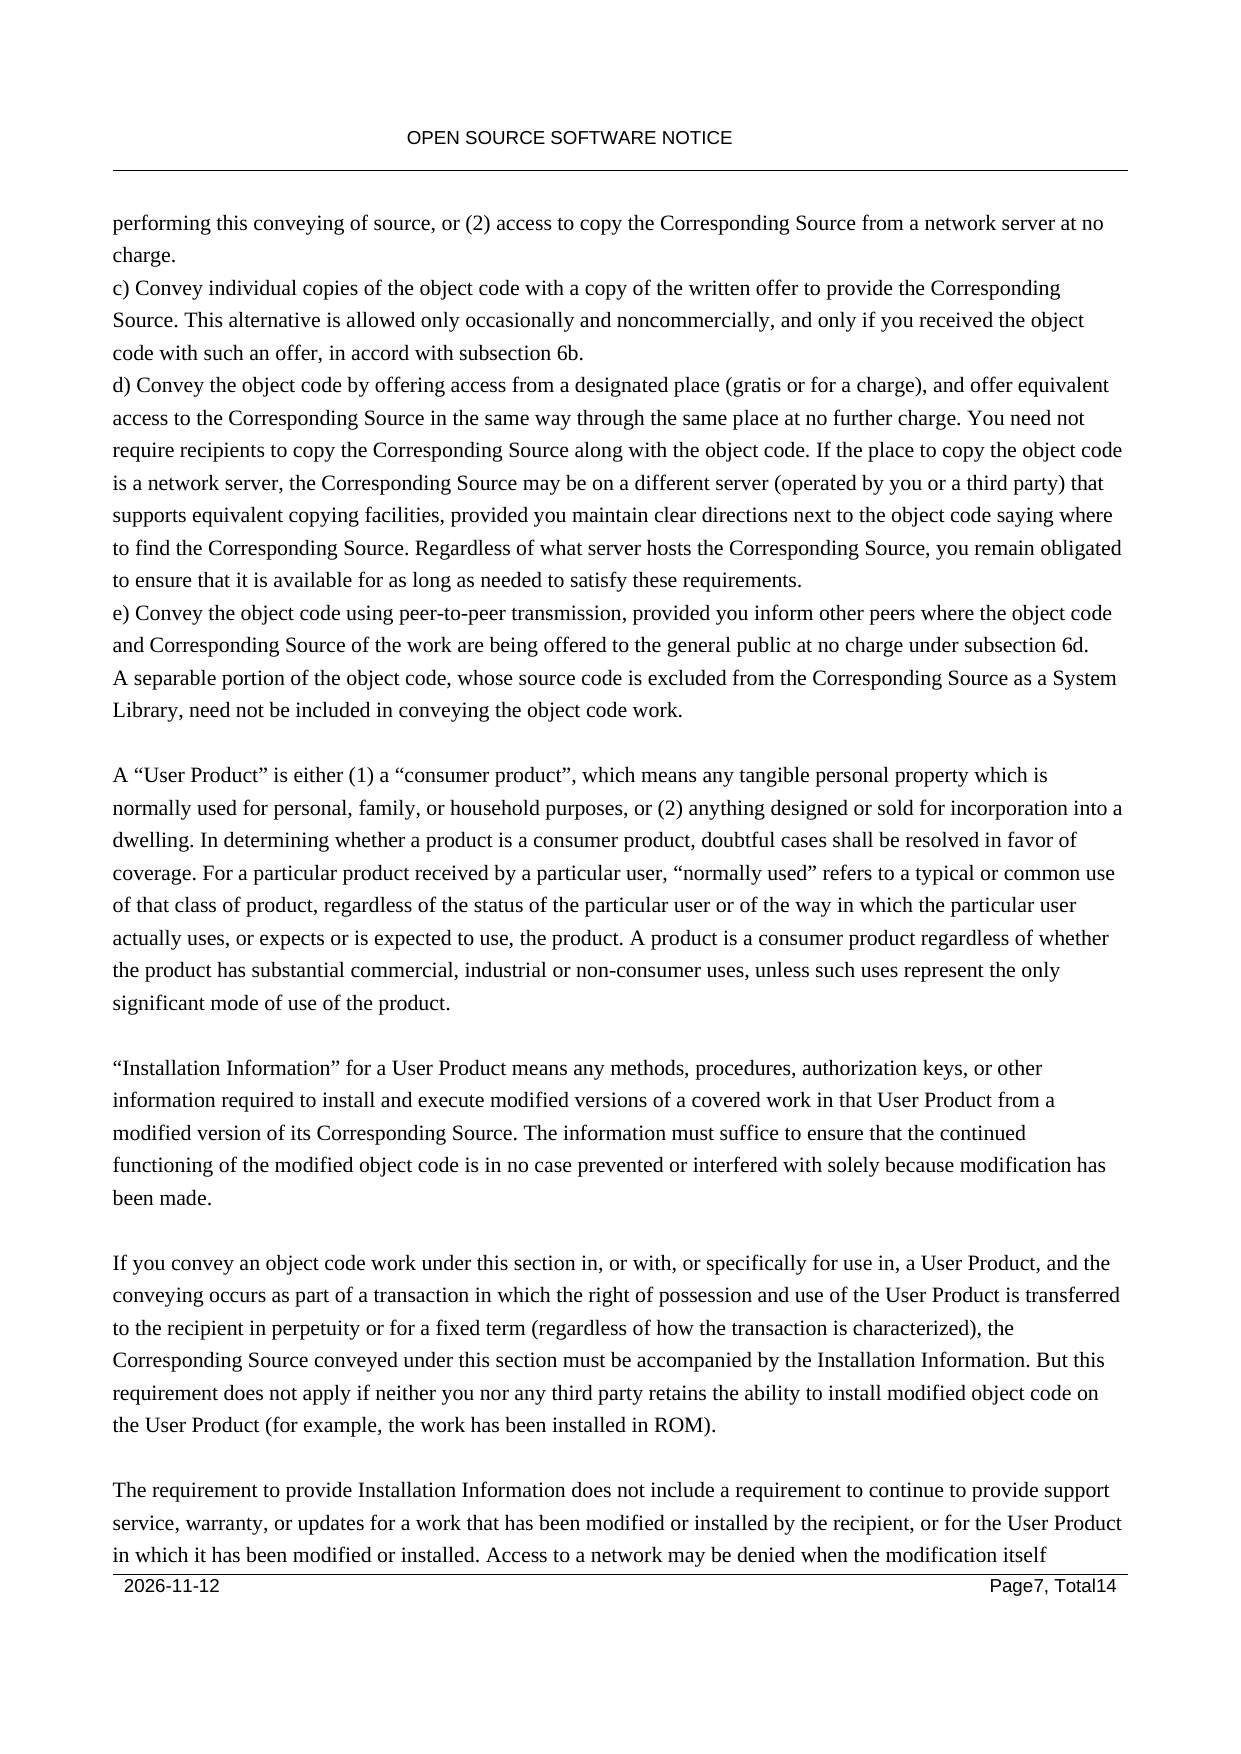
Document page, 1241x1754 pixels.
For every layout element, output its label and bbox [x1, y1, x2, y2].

text [112, 206, 1128, 1571]
